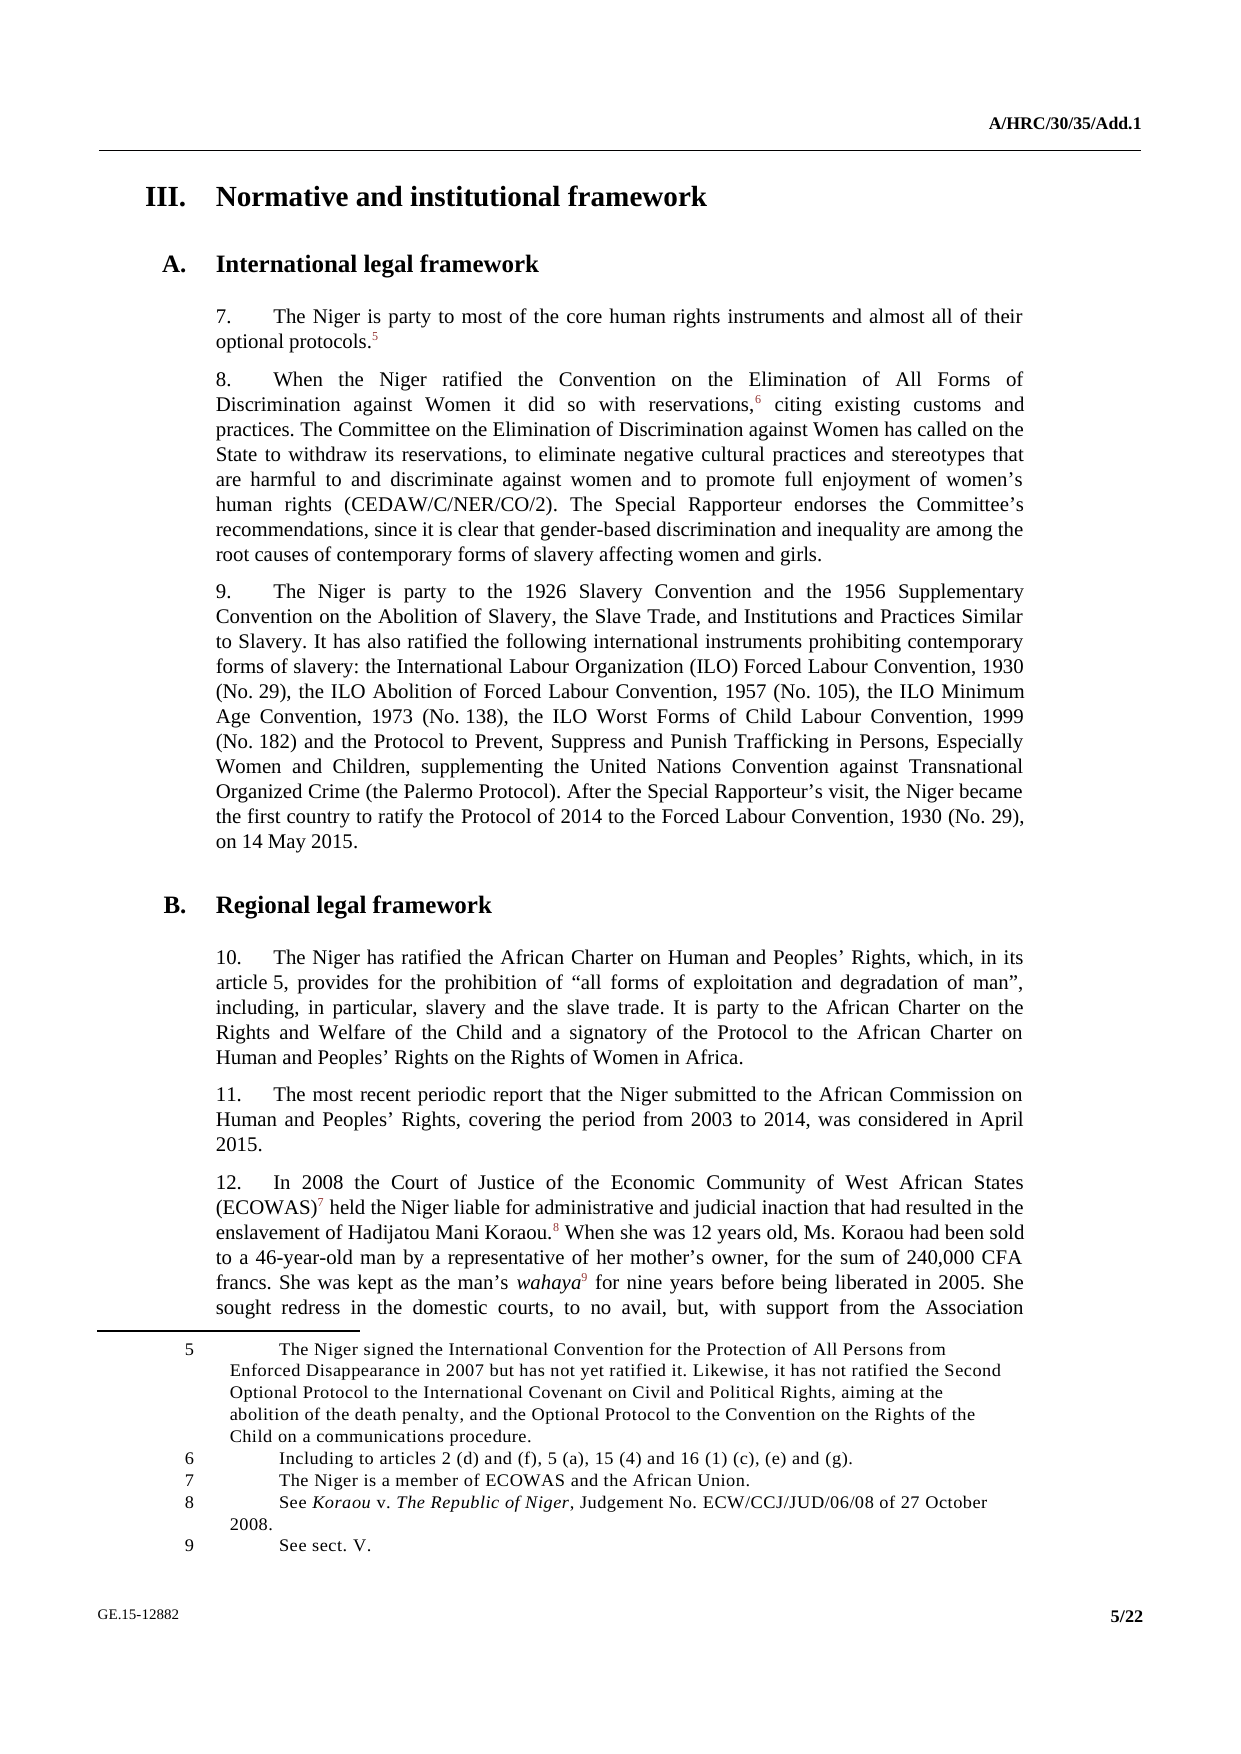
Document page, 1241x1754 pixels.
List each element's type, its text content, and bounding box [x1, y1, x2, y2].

text B. Regional legal framework [97, 891, 1024, 919]
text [216, 1169, 1024, 1319]
text 8. When the Niger ratified the Convention on the Elimination of All Forms of Discrimination against Women it did so with reservations, citing existing customs and practices. The Committee on the Elimination of Discrimination against Women has called on the State to withdraw its reservations, to eliminate negative cultural practices and stereotypes that are harmful to and discriminate against women and to promote full enjoyment of women’s human rights (CEDAW/C/NER/CO/2). The Special Rapporteur endorses the Committee’s recommendations, since it is clear that gender-based discrimination and inequality are among the root causes of contemporary forms of slavery affecting women and girls. [216, 366, 1024, 566]
text III. Normative and institutional framework [97, 181, 1024, 213]
text A. International legal framework [97, 250, 1024, 278]
text 11. The most recent periodic report that the Niger submitted to the African Commission on Human and Peoples’ Rights, covering the period from 2003 to 2014, was considered in April 2015. [216, 1081, 1024, 1156]
text 9. The Niger is party to the 1926 Slavery Convention and the 1956 Supplementary Convention on the Abolition of Slavery, the Slave Trade, and Institutions and Practices Similar to Slavery. It has also ratified the following international instruments prohibiting contemporary forms of slavery: the International Labour Organization (ILO) Forced Labour Convention, 1930 (No. 29), the ILO Abolition of Forced Labour Convention, 1957 (No. 105), the ILO Minimum Age Convention, 1973 (No. 138), the ILO Worst Forms of Child Labour Convention, 1999 (No. 182) and the Protocol to Prevent, Suppress and Punish Trafficking in Persons, Especially Women and Children, supplementing the United Nations Convention against Transnational Organized Crime (the Palermo Protocol). After the Special Rapporteur’s visit, the Niger became the first country to ratify the Protocol of 2014 to the Forced Labour Convention, 1930 (No. 29), on 14 May 2015. [216, 578, 1024, 853]
text 10. The Niger has ratified the African Charter on Human and Peoples’ Rights, which, in its article 5, provides for the prohibition of “all forms of exploitation and degradation of man”, including, in particular, slavery and the slave trade. It is party to the African Charter on the Rights and Welfare of the Child and a signatory of the Protocol to the African Charter on Human and Peoples’ Rights on the Rights of Women in Africa. [216, 944, 1024, 1069]
text 7. The Niger is party to most of the core human rights instruments and almost all of their optional protocols. [216, 303, 1024, 353]
